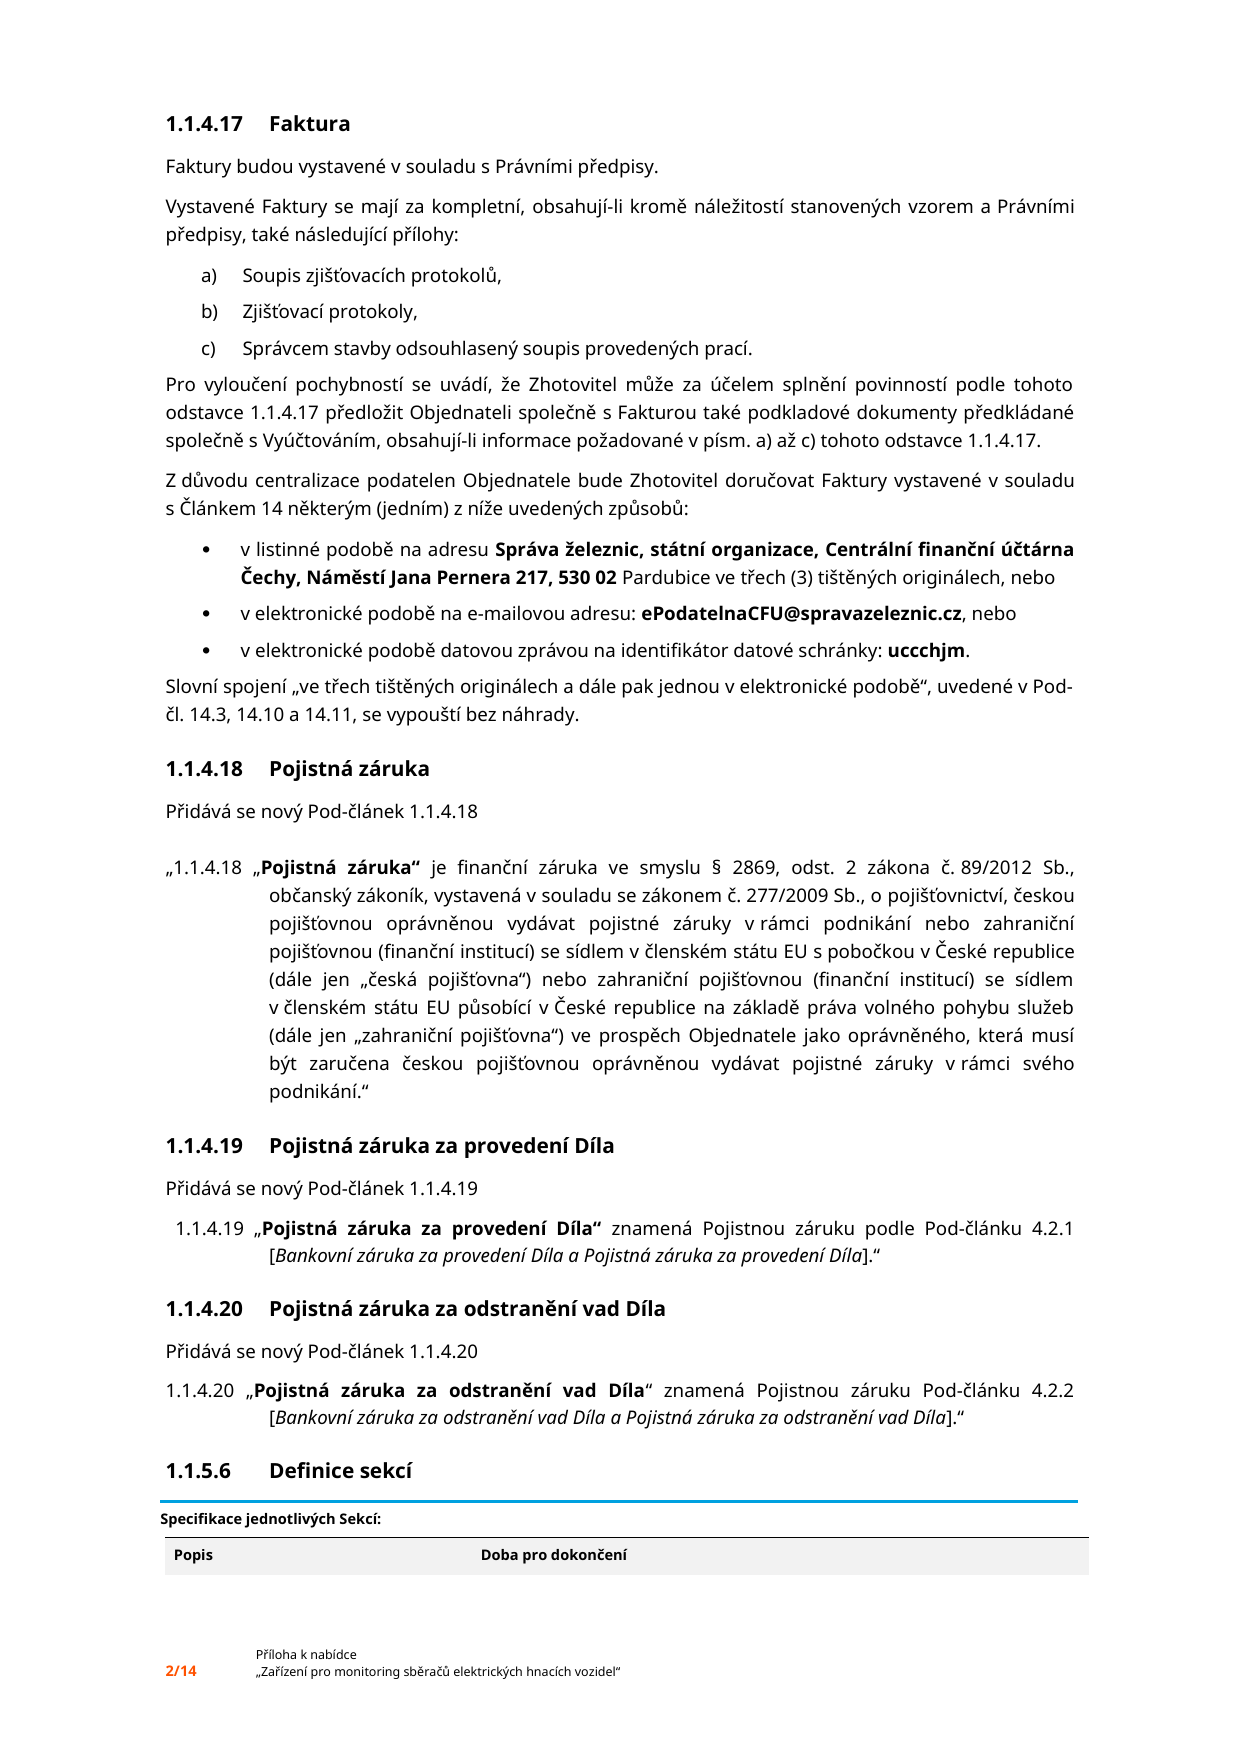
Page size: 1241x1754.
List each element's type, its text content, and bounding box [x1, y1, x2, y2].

text 1.1.5.6 Definice sekcí [165, 1456, 1075, 1484]
text 1.1.4.20 „Pojistná záruka za odstranění vad Díla“ znamená Pojistnou záruku Pod-článku 4.2.2 [Bankovní záruka za odstranění vad Díla a Pojistná záruka za odstranění vad Díla].“ [165, 1377, 1075, 1429]
text 1.1.4.17 Faktura [165, 109, 1075, 138]
text v listinné podobě na adresu Správa železnic, státní organizace, Centrální finanční účtárna Čechy, Náměstí Jana Pernera 217, 530 02 Pardubice ve třech (3) tištěných originálech, nebo [203, 536, 1075, 590]
text Faktury budou vystavené v souladu s Právními předpisy. [165, 153, 1075, 178]
text Pro vyloučení pochybností se uvádí, že Zhotovitel může za účelem splnění povinností podle tohoto odstavce 1.1.4.17 předložit Objednateli společně s Fakturou také podkladové dokumenty předkládané společně s Vyúčtováním, obsahují-li informace požadované v písm. a) až c) tohoto odstavce 1.1.4.17. [165, 371, 1075, 453]
list Slovní spojení „ve třech tištěných originálech a dále pak jednou v elektronické podobě“, uvedené v Pod-čl. 14.3, 14.10 a 14.11, se vypouští bez náhrady. [165, 673, 1075, 727]
table_header Popis [165, 1538, 472, 1575]
text v elektronické podobě datovou zprávou na identifikátor datové schránky: uccchjm. [203, 637, 1075, 662]
table_header Doba pro dokončení [472, 1538, 1089, 1575]
text v elektronické podobě na e-mailovou adresu: ePodatelnaCFU@spravazeleznic.cz, nebo [203, 601, 1075, 626]
text 1.1.4.19 „Pojistná záruka za provedení Díla“ znamená Pojistnou záruku podle Pod-článku 4.2.1 [Bankovní záruka za provedení Díla a Pojistná záruka za provedení Díla].“ [165, 1216, 1075, 1268]
text 1.1.4.18 Pojistná záruka [165, 754, 1075, 783]
text Vystavené Faktury se mají za kompletní, obsahují-li kromě náležitostí stanovených vzorem a Právními předpisy, také následující přílohy: [165, 193, 1075, 247]
list Soupis zjišťovacích protokolů, [201, 262, 1075, 288]
text „1.1.4.18 „Pojistná záruka“ je finanční záruka ve smyslu § 2869, odst. 2 zákona č. 89/2012 Sb., občanský zákoník, vystavená v souladu se zákonem č. 277/2009 Sb., o pojišťovnictví, českou pojišťovnou oprávněnou vydávat pojistné záruky v rámci podnikání nebo zahraniční pojišťovnou (finanční institucí) se sídlem v členském státu EU s pobočkou v České republice (dále jen „česká pojišťovna“) nebo zahraniční pojišťovnou (finanční institucí) se sídlem v členském státu EU působící v České republice na základě práva volného pohybu služeb (dále jen „zahraniční pojišťovna“) ve prospěch Objednatele jako oprávněného, která musí být zaručena českou pojišťovnou oprávněnou vydávat pojistné záruky v rámci svého podnikání.“ [165, 854, 1075, 1104]
text Přidává se nový Pod-článek 1.1.4.20 [165, 1338, 1075, 1363]
list Zjišťovací protokoly, [201, 298, 1075, 324]
text Přidává se nový Pod-článek 1.1.4.18 [165, 798, 1075, 824]
text Přidává se nový Pod-článek 1.1.4.19 [165, 1175, 1075, 1201]
list Správcem stavby odsouhlasený soupis provedených prací. [201, 335, 1075, 360]
text Z důvodu centralizace podatelen Objednatele bude Zhotovitel doručovat Faktury vystavené v souladu s Článkem 14 některým (jedním) z níže uvedených způsobů: [165, 468, 1075, 521]
text 1.1.4.19 Pojistná záruka za provedení Díla [165, 1131, 1075, 1160]
text 1.1.4.20 Pojistná záruka za odstranění vad Díla [165, 1294, 1075, 1323]
text Specifikace jednotlivých Sekcí: [160, 1503, 1078, 1529]
